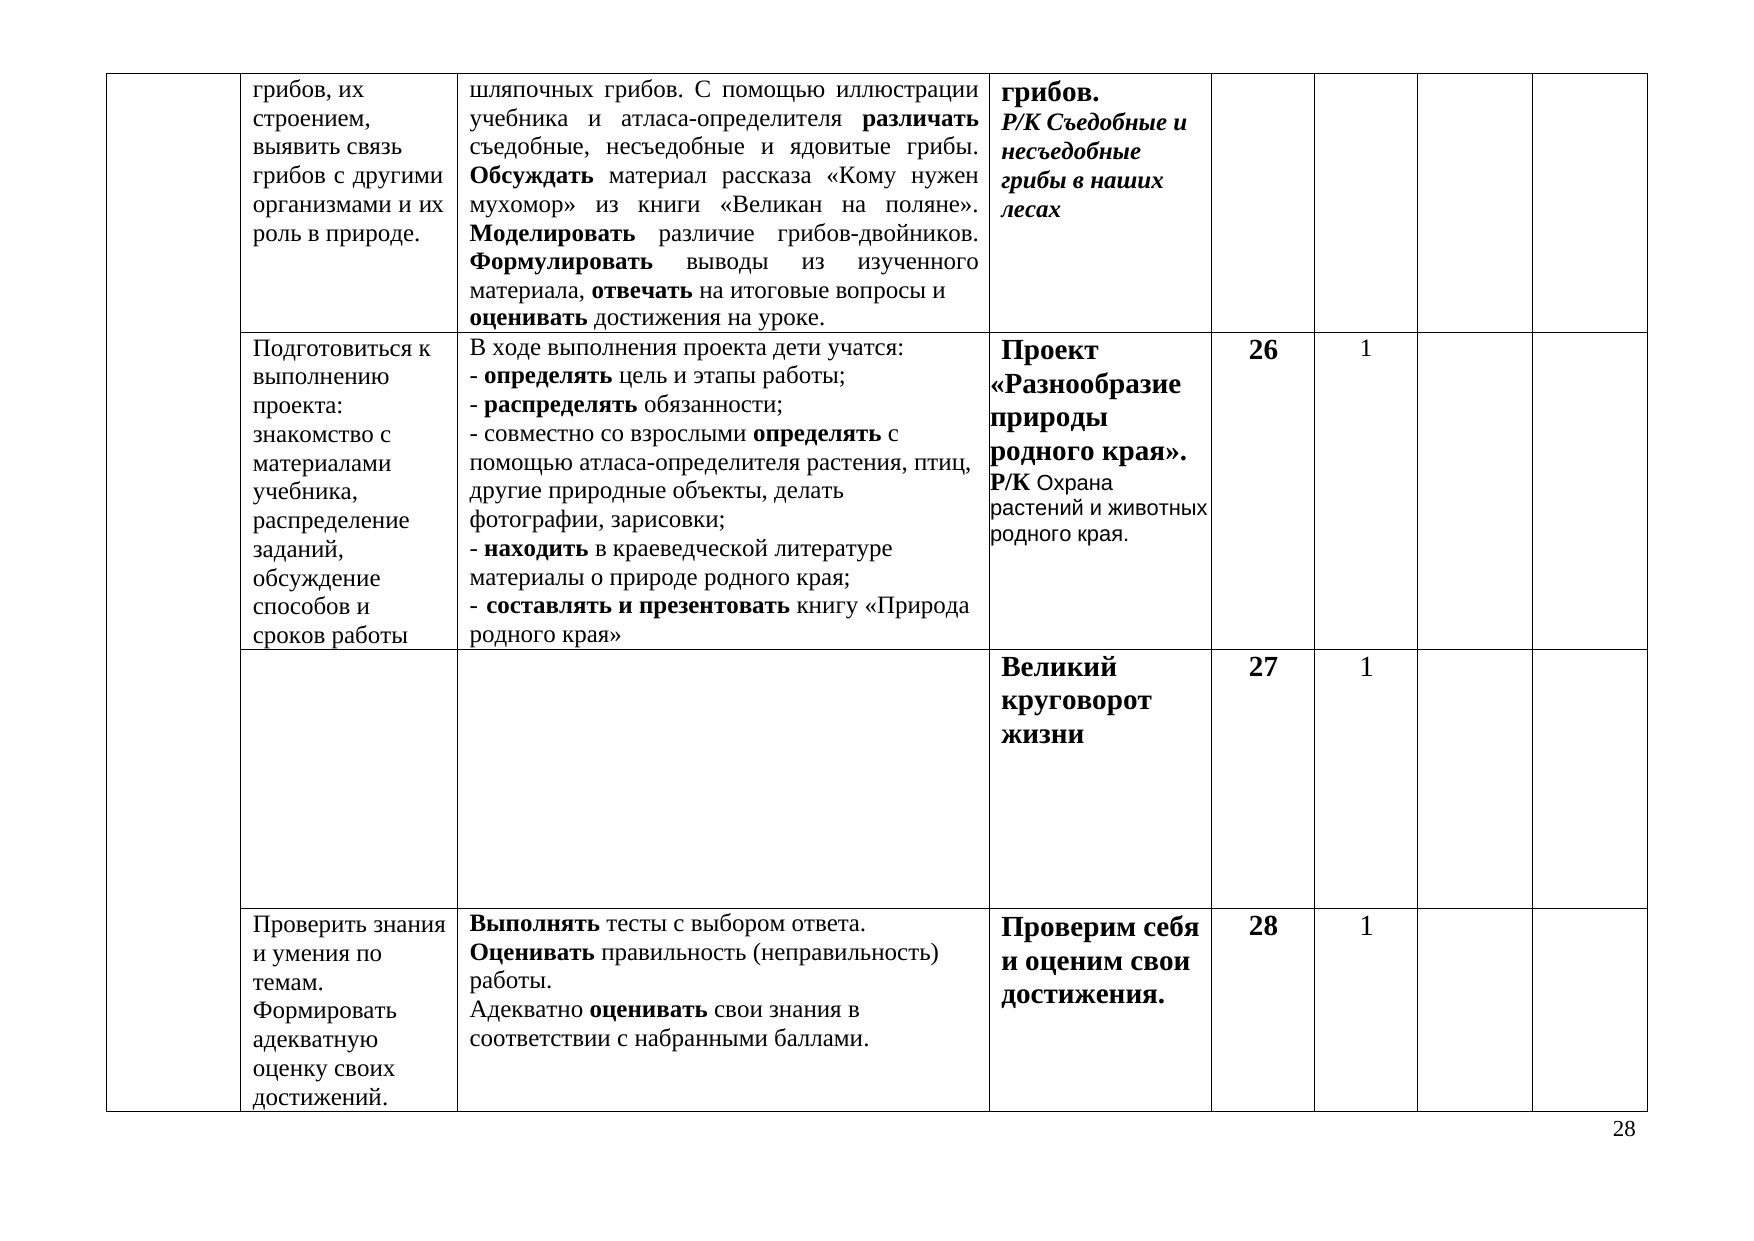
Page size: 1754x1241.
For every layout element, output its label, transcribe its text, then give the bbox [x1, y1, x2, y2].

table_cell 26 [1212, 333, 1314, 649]
table_cell [1418, 909, 1532, 1111]
table_cell Подготовиться к выполнению проекта: знакомство с материалами учебника, распределение заданий, обсуждение способов и сроков работы [241, 333, 457, 649]
table_cell [1533, 333, 1647, 649]
table_cell Выполнять тесты с выбором ответа. Оценивать правильность (неправильность) работы. Адекватно оценивать свои знания в соответствии с набранными баллами. [458, 909, 989, 1111]
table_cell [1533, 909, 1647, 1111]
table_cell [1418, 333, 1532, 649]
table_cell 27 [1212, 650, 1314, 908]
table_header шляпочных грибов. С помощью иллюстрации учебника и атласа-определителя различать съедобные, несъедобные и ядовитые грибы. Обсуждать материал рассказа «Кому нужен мухомор» из книги «Великан на поляне». Моделировать различие грибов-двойников. Формулировать выводы из изученного материала, отвечать на итоговые вопросы и оценивать достижения на уроке. [458, 74, 989, 332]
table_cell Проверим себя и оценим свои достижения. [990, 909, 1211, 1111]
table_header [107, 74, 240, 1111]
table_cell Проверить знания и умения по темам. Формировать адекватную оценку своих достижений. [241, 909, 457, 1111]
table_cell [1533, 650, 1647, 908]
table_cell Великий круговорот жизни [990, 650, 1211, 908]
table_cell [458, 650, 989, 908]
table_cell 1 [1315, 650, 1417, 908]
table_cell 28 [1212, 909, 1314, 1111]
table_header [1418, 74, 1532, 332]
table_cell 1 [1315, 333, 1417, 649]
table_header [1533, 74, 1647, 332]
table_header [1212, 74, 1314, 332]
table_cell [241, 650, 457, 908]
table_cell В ходе выполнения проекта дети учатся: определять цель и этапы работы; распределять обязанности; совместно со взрослыми определять с помощью атласа-определителя растения, птиц, другие природные объекты, делать фотографии, зарисовки; находить в краеведческой литературе материалы о природе родного края; составлять и презентовать книгу «Природа родного края» [458, 333, 989, 649]
table_cell [1418, 650, 1532, 908]
table_header грибов. Р/К Съедобные и несъедобные грибы в наших лесах [990, 74, 1211, 332]
table_cell 1 [1315, 909, 1417, 1111]
table_header грибов, их строением, выявить связь грибов с другими организмами и их роль в природе. [241, 74, 457, 332]
table_cell Проект «Разнообразие природы родного края». Р/К Охрана растений и животных родного края. [990, 333, 1211, 649]
table_header [1315, 74, 1417, 332]
